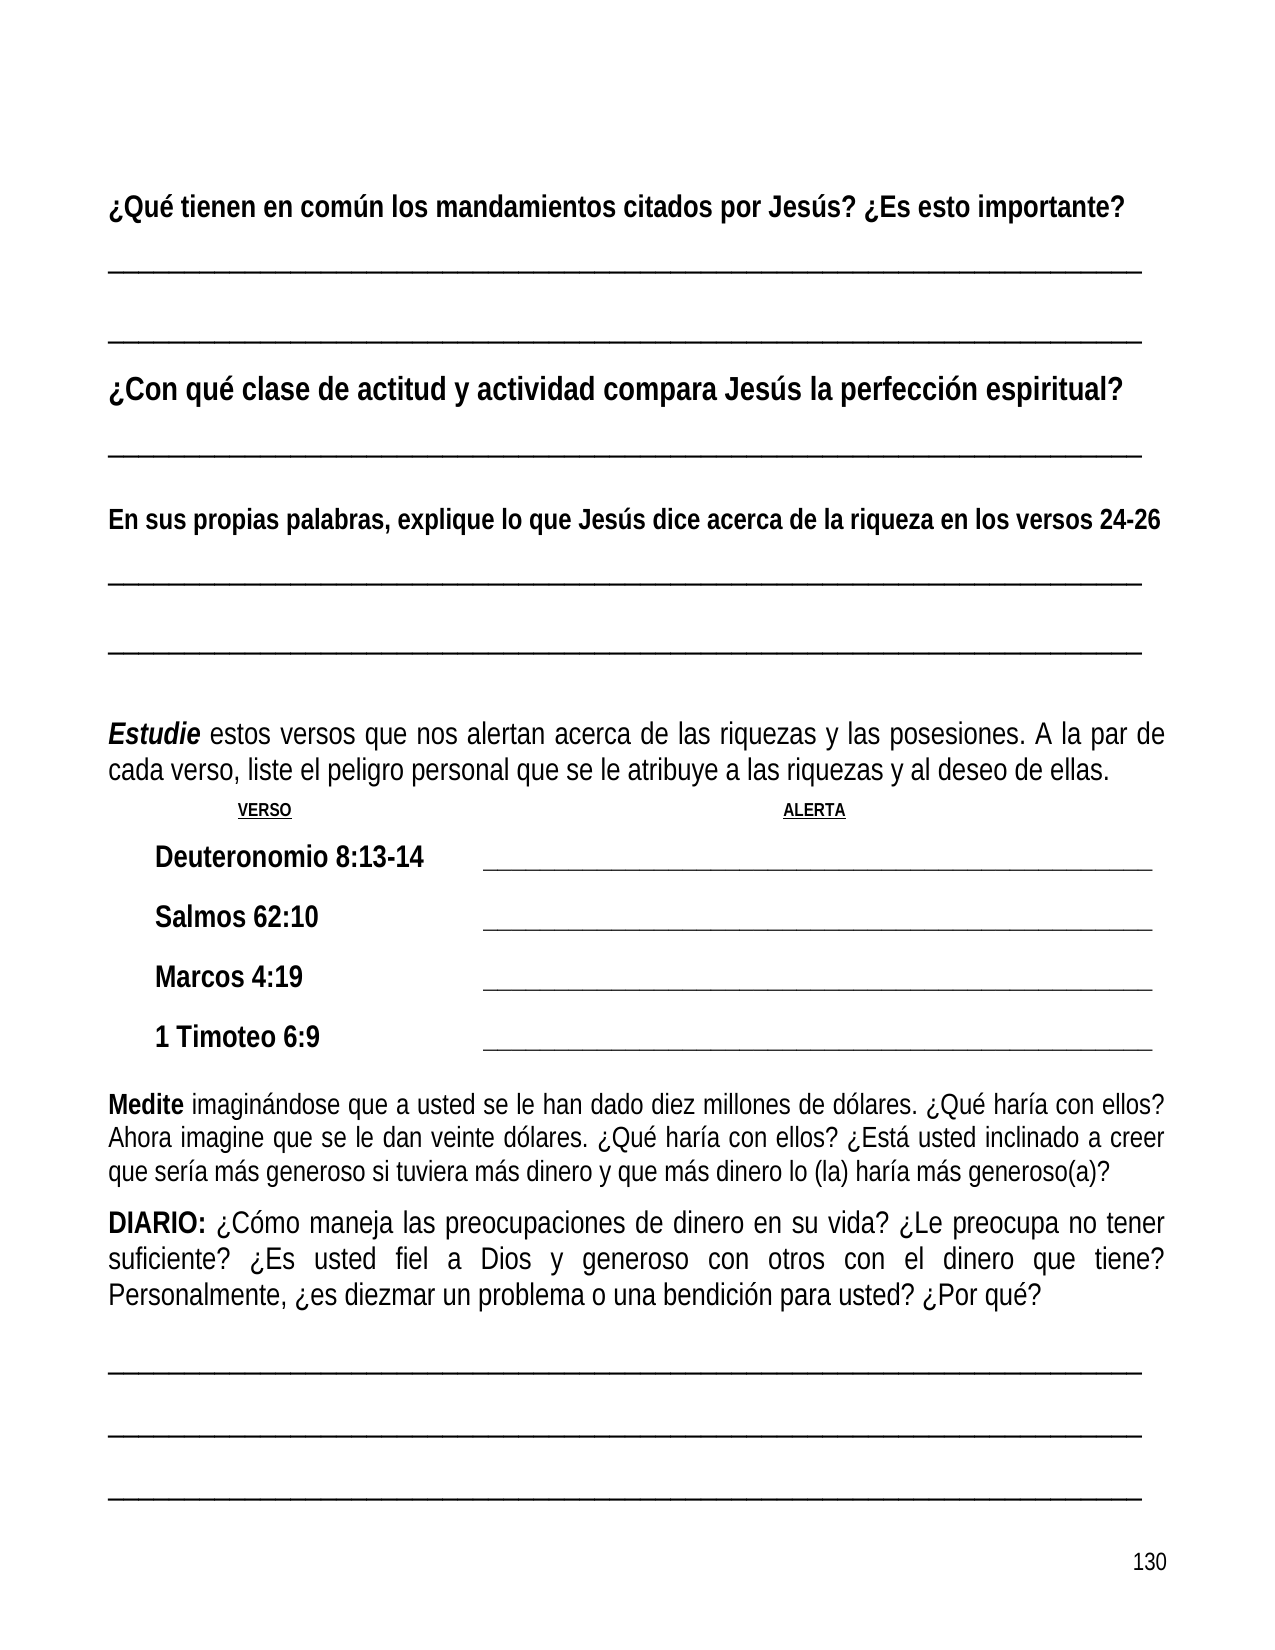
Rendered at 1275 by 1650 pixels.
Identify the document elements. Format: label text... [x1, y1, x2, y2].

text 1 Timoteo 6:9 _______________________________________________ [155, 1018, 1167, 1053]
text ¿Qué tienen en común los mandamientos citados por Jesús? ¿Es esto importante? [108, 188, 1167, 223]
text Medite imaginándose que a usted se le han dado diez millones de dólares. ¿Qué haría con ellos? Ahora imagine que se le dan veinte dólares. ¿Qué haría con ellos? ¿Está usted inclinado a creer que sería más generoso si tuviera más dinero y que más dinero lo (la) haría más generoso(a)? [108, 1087, 1167, 1187]
text ____________________________________________________________________ [108, 1400, 1167, 1438]
text Estudie estos versos que nos alertan acerca de las riquezas y las posesiones. A la par de cada verso, liste el peligro personal que se le atribuye a las riquezas y al deseo de ellas. [108, 715, 1167, 787]
text Deuteronomio 8:13-14 _______________________________________________ [155, 838, 1167, 873]
text ____________________________________________________________________ [108, 236, 1167, 274]
text ¿Con qué clase de actitud y actividad compara Jesús la perfección espiritual? [108, 369, 1167, 407]
text ____________________________________________________________________ [108, 548, 1167, 586]
text ____________________________________________________________________ [108, 420, 1167, 458]
text Marcos 4:19 _______________________________________________ [155, 958, 1167, 993]
text ____________________________________________________________________ [108, 306, 1167, 344]
text ____________________________________________________________________ [108, 618, 1167, 656]
text Salmos 62:10 _______________________________________________ [155, 898, 1167, 933]
text ____________________________________________________________________ [108, 1463, 1167, 1502]
text VERSO ALERTA [221, 799, 1167, 821]
text ____________________________________________________________________ [108, 1337, 1167, 1375]
text DIARIO: ¿Cómo maneja las preocupaciones de dinero en su vida? ¿Le preocupa no tener suficiente? ¿Es usted fiel a Dios y generoso con otros con el dinero que tiene? Personalmente, ¿es diezmar un problema o una bendición para usted? ¿Por qué? [108, 1204, 1167, 1312]
text En sus propias palabras, explique lo que Jesús dice acerca de la riqueza en los versos 24-26 [108, 502, 1167, 536]
